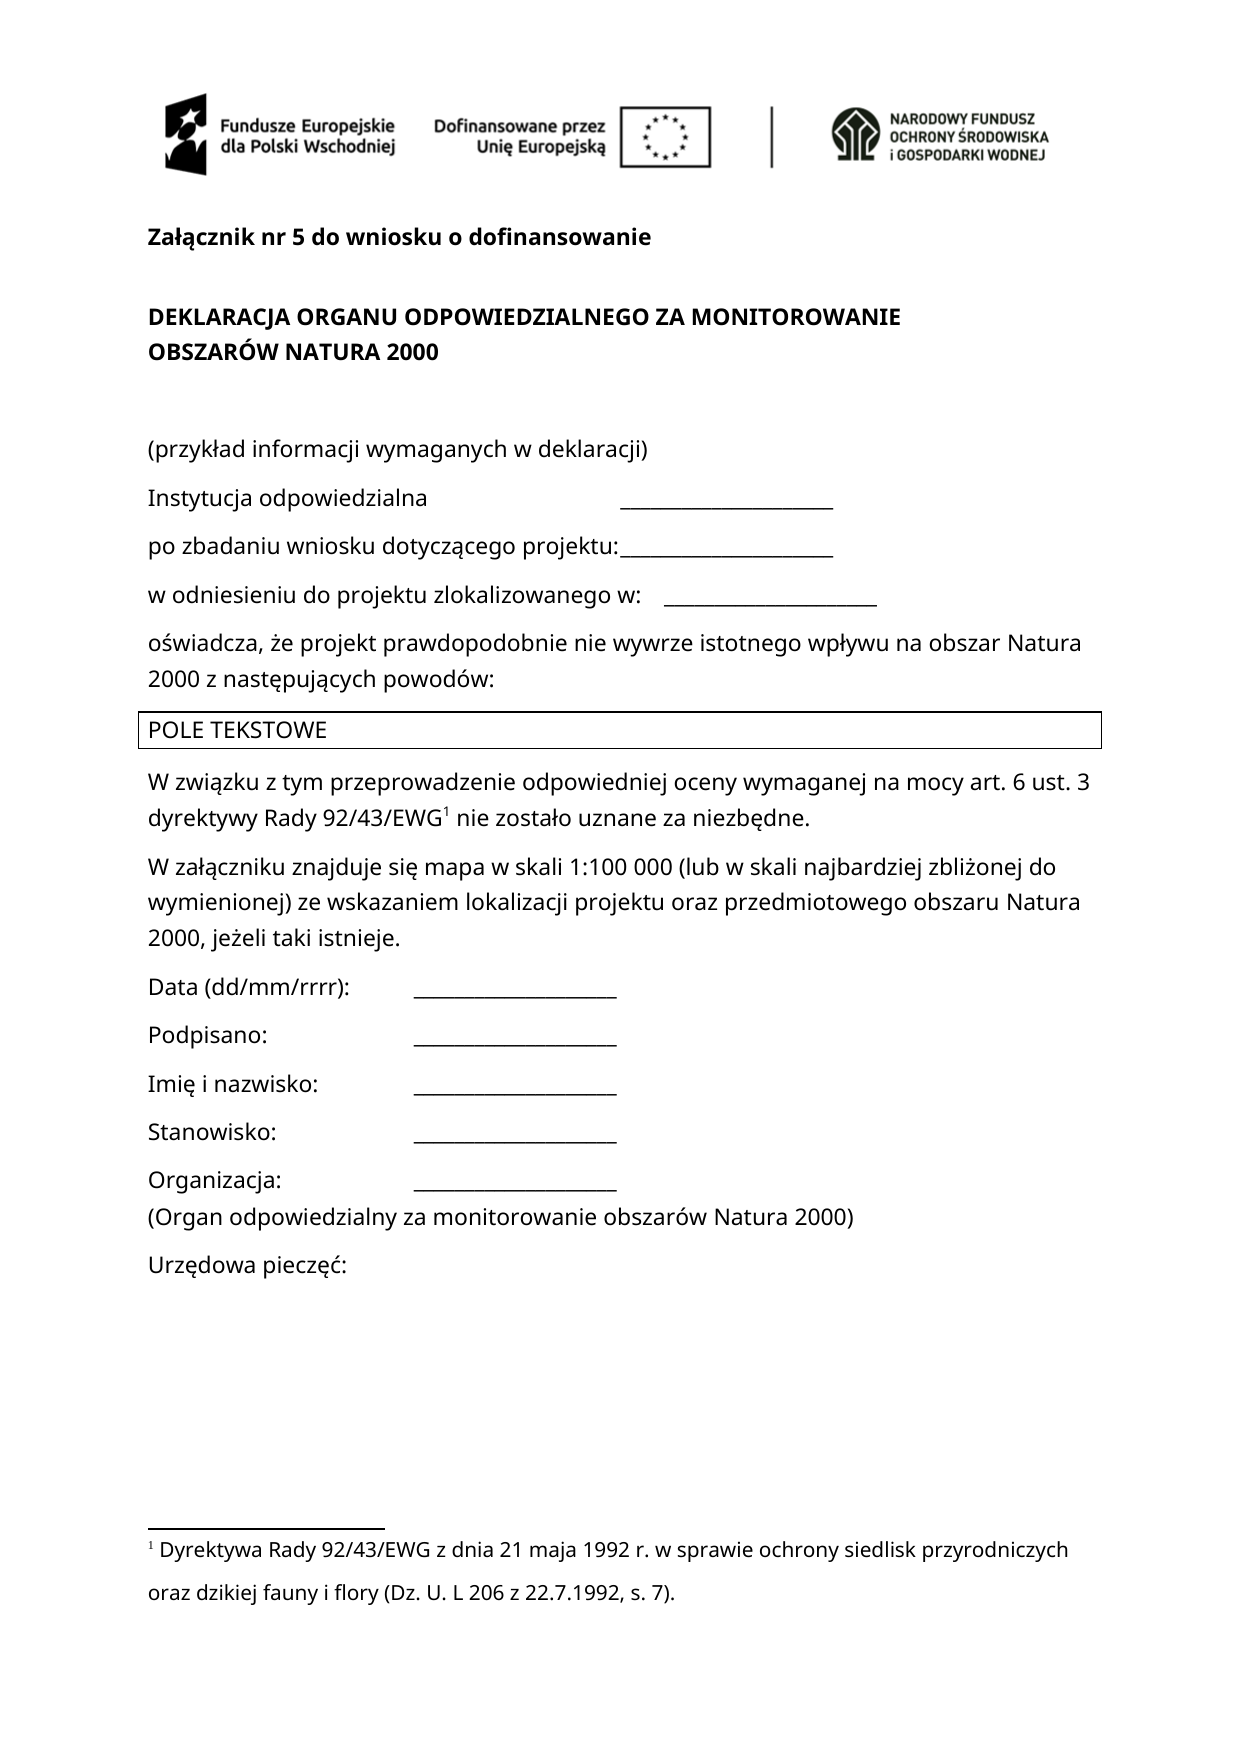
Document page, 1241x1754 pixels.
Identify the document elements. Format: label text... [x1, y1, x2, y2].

text oświadcza, że projekt prawdopodobnie nie wywrze istotnego wpływu na obszar Natura 2000 z następujących powodów: [148, 627, 1093, 694]
subtitle Załącznik nr 5 do wniosku o dofinansowanie [148, 221, 1093, 252]
text POLE TEKSTOWE [139, 713, 1101, 748]
text Stanowisko: ____________________ [148, 1116, 1093, 1147]
text Organizacja: ____________________ (Organ odpowiedzialny za monitorowanie obszarów Natura 2000) [148, 1164, 1093, 1232]
text DEKLARACJA ORGANU ODPOWIEDZIALNEGO ZA MONITOROWANIE OBSZARÓW NATURA 2000 [148, 300, 1093, 368]
text Instytucja odpowiedzialna _____________________ [148, 482, 1093, 513]
text Podpisano: ____________________ [148, 1019, 1093, 1050]
text W związku z tym przeprowadzenie odpowiedniej oceny wymaganej na mocy art. 6 ust. 3 dyrektywy Rady 92/43/EWG nie zostało uznane za niezbędne. [148, 766, 1093, 833]
text (przykład informacji wymaganych w deklaracji) [148, 433, 1093, 464]
text po zbadaniu wniosku dotyczącego projektu: _____________________ [148, 530, 1093, 561]
text W załączniku znajduje się mapa w skali 1:100 000 (lub w skali najbardziej zbliżonej do wymienionej) ze wskazaniem lokalizacji projektu oraz przedmiotowego obszaru Natura 2000, jeżeli taki istnieje. [148, 850, 1093, 953]
text Data (dd/mm/rrrr): ____________________ [148, 971, 1093, 1002]
text w odniesieniu do projektu zlokalizowanego w: _____________________ [148, 578, 1093, 610]
picture [147, 73, 1093, 196]
text Urzędowa pieczęć: [148, 1249, 1093, 1280]
text Imię i nazwisko: ____________________ [148, 1068, 1093, 1099]
